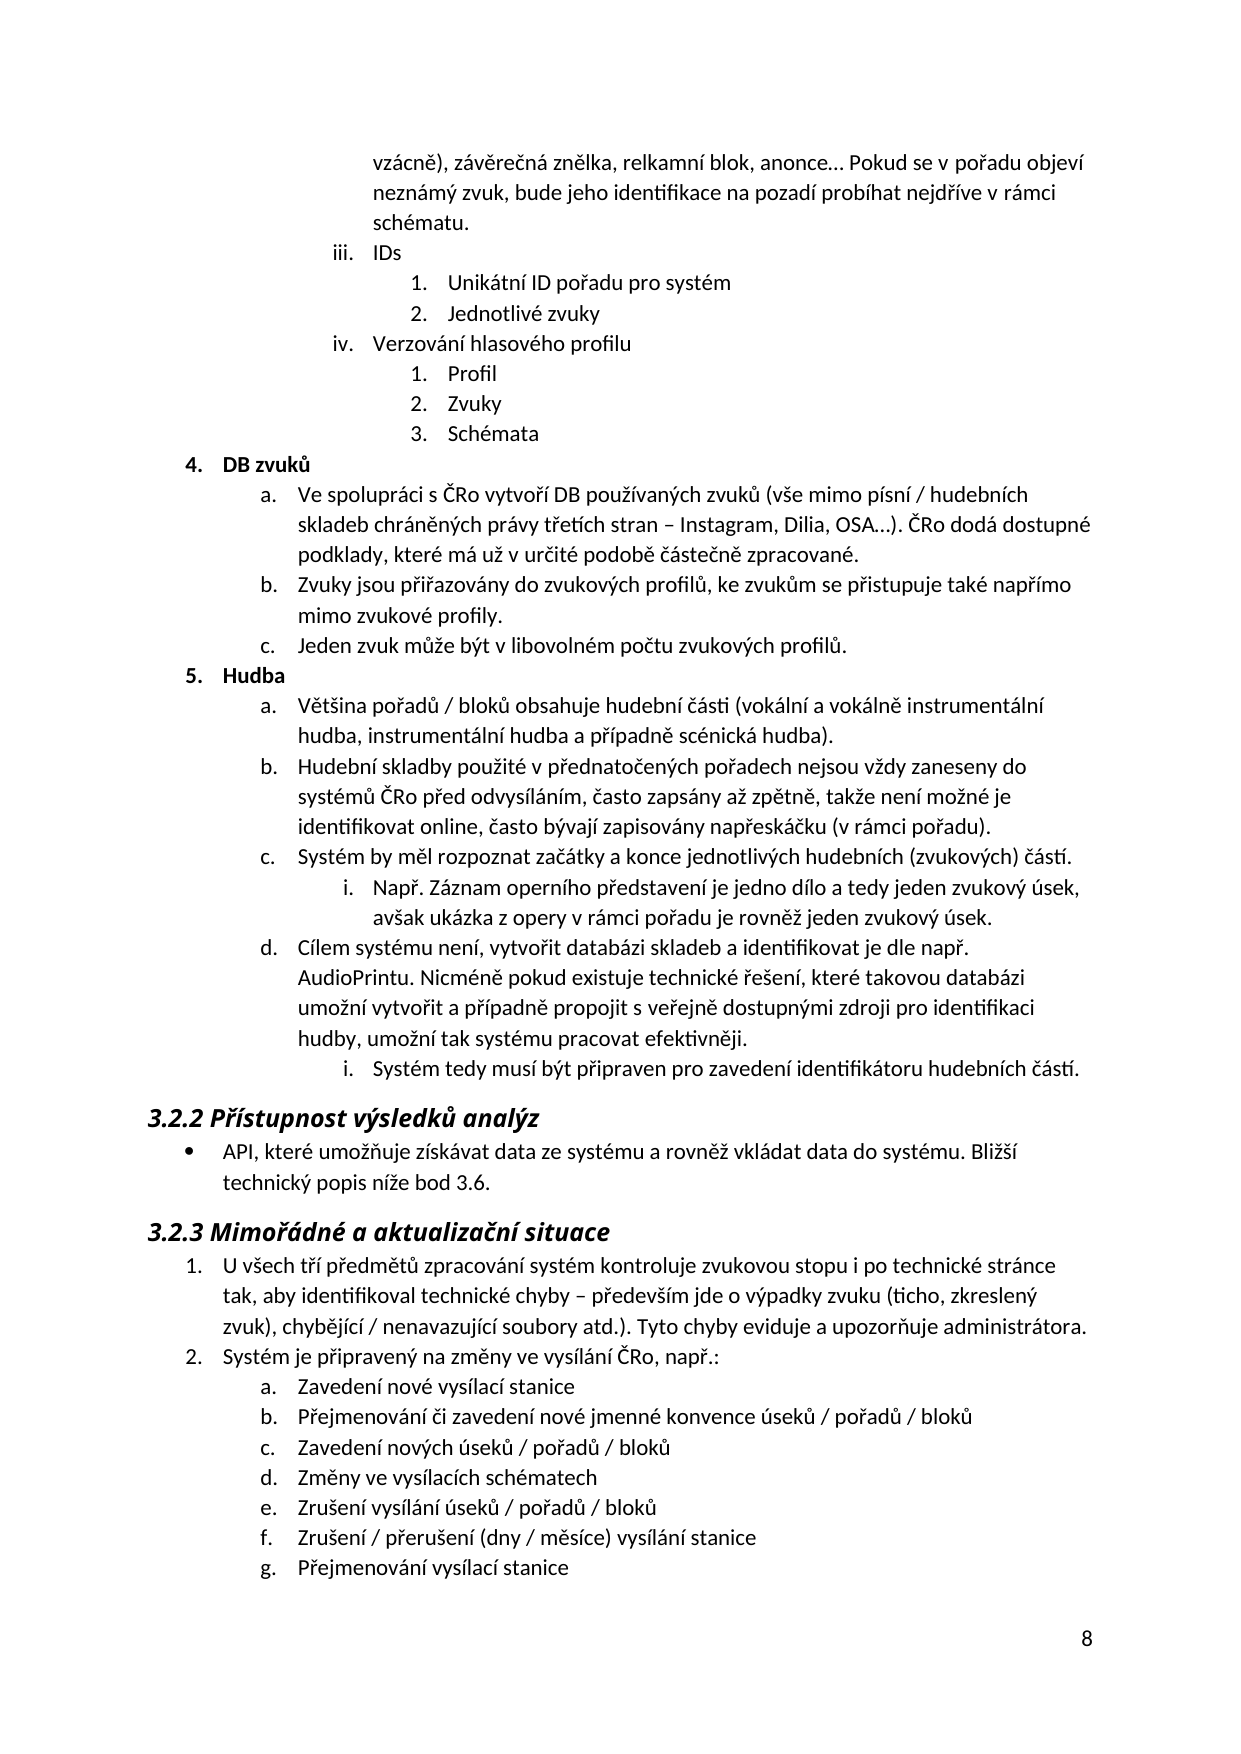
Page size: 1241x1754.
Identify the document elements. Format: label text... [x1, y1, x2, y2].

subtitle 3.2.2 Přístupnost výsledků analýz [148, 1101, 1093, 1135]
list Zavedení nových úseků / pořadů / bloků [260, 1433, 1093, 1461]
list Verzování hlasového profilu [354, 329, 1093, 357]
list Profil [410, 359, 1093, 387]
list U všech tří předmětů zpracování systém kontroluje zvukovou stopu i po technické stránce tak, aby identifikoval technické chyby – především jde o výpadky zvuku (ticho, zkreslený zvuk), chybějící / nenavazující soubory atd.). Tyto chyby eviduje a upozorňuje administrátora. [185, 1251, 1093, 1340]
list Zrušení / přerušení (dny / měsíce) vysílání stanice [260, 1523, 1093, 1551]
subtitle 3.2.3 Mimořádné a aktualizační situace [148, 1214, 1093, 1249]
list Jeden zvuk může být v libovolném počtu zvukových profilů. [260, 631, 1093, 659]
list Zvuky jsou přiřazovány do zvukových profilů, ke zvukům se přistupuje také napřímo mimo zvukové profily. [260, 571, 1093, 629]
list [354, 148, 1093, 236]
list Zavedení nové vysílací stanice [260, 1372, 1093, 1400]
list Schémata [410, 419, 1093, 447]
list Unikátní ID pořadu pro systém [410, 268, 1093, 296]
list Cílem systému není, vytvořit databázi skladeb a identifikovat je dle např. AudioPrintu. Nicméně pokud existuje technické řešení, které takovou databázi umožní vytvořit a případně propojit s veřejně dostupnými zdroji pro identifikaci hudby, umožní tak systému pracovat efektivněji. [260, 933, 1093, 1052]
list IDs [354, 238, 1093, 266]
list Většina pořadů / bloků obsahuje hudební části (vokální a vokálně instrumentální hudba, instrumentální hudba a případně scénická hudba). [260, 691, 1093, 749]
list Přejmenování či zavedení nové jmenné konvence úseků / pořadů / bloků [260, 1402, 1093, 1430]
list Systém tedy musí být připraven pro zavedení identifikátoru hudebních částí. [354, 1054, 1093, 1082]
list API, které umožňuje získávat data ze systému a rovněž vkládat data do systému. Bližší technický popis níže bod 3.6. [185, 1137, 1093, 1196]
list Zrušení vysílání úseků / pořadů / bloků [260, 1493, 1093, 1521]
list Ve spolupráci s ČRo vytvoří DB používaných zvuků (vše mimo písní / hudebních skladeb chráněných právy třetích stran – Instagram, Dilia, OSA…). ČRo dodá dostupné podklady, které má už v určité podobě částečně zpracované. [260, 480, 1093, 568]
list Zvuky [410, 389, 1093, 417]
list Hudební skladby použité v přednatočených pořadech nejsou vždy zaneseny do systémů ČRo před odvysíláním, často zapsány až zpětně, takže není možné je identifikovat online, často bývají zapisovány napřeskáčku (v rámci pořadu). [260, 752, 1093, 840]
list Jednotlivé zvuky [410, 299, 1093, 327]
list Změny ve vysílacích schématech [260, 1463, 1093, 1491]
list Systém je připravený na změny ve vysílání ČRo, např.: [185, 1342, 1093, 1370]
list DB zvuků [185, 450, 1093, 478]
list Systém by měl rozpoznat začátky a konce jednotlivých hudebních (zvukových) částí. [260, 842, 1093, 870]
list Přejmenování vysílací stanice [260, 1553, 1093, 1581]
list Např. Záznam operního představení je jedno dílo a tedy jeden zvukový úsek, avšak ukázka z opery v rámci pořadu je rovněž jeden zvukový úsek. [354, 873, 1093, 931]
list Hudba [185, 661, 1093, 689]
